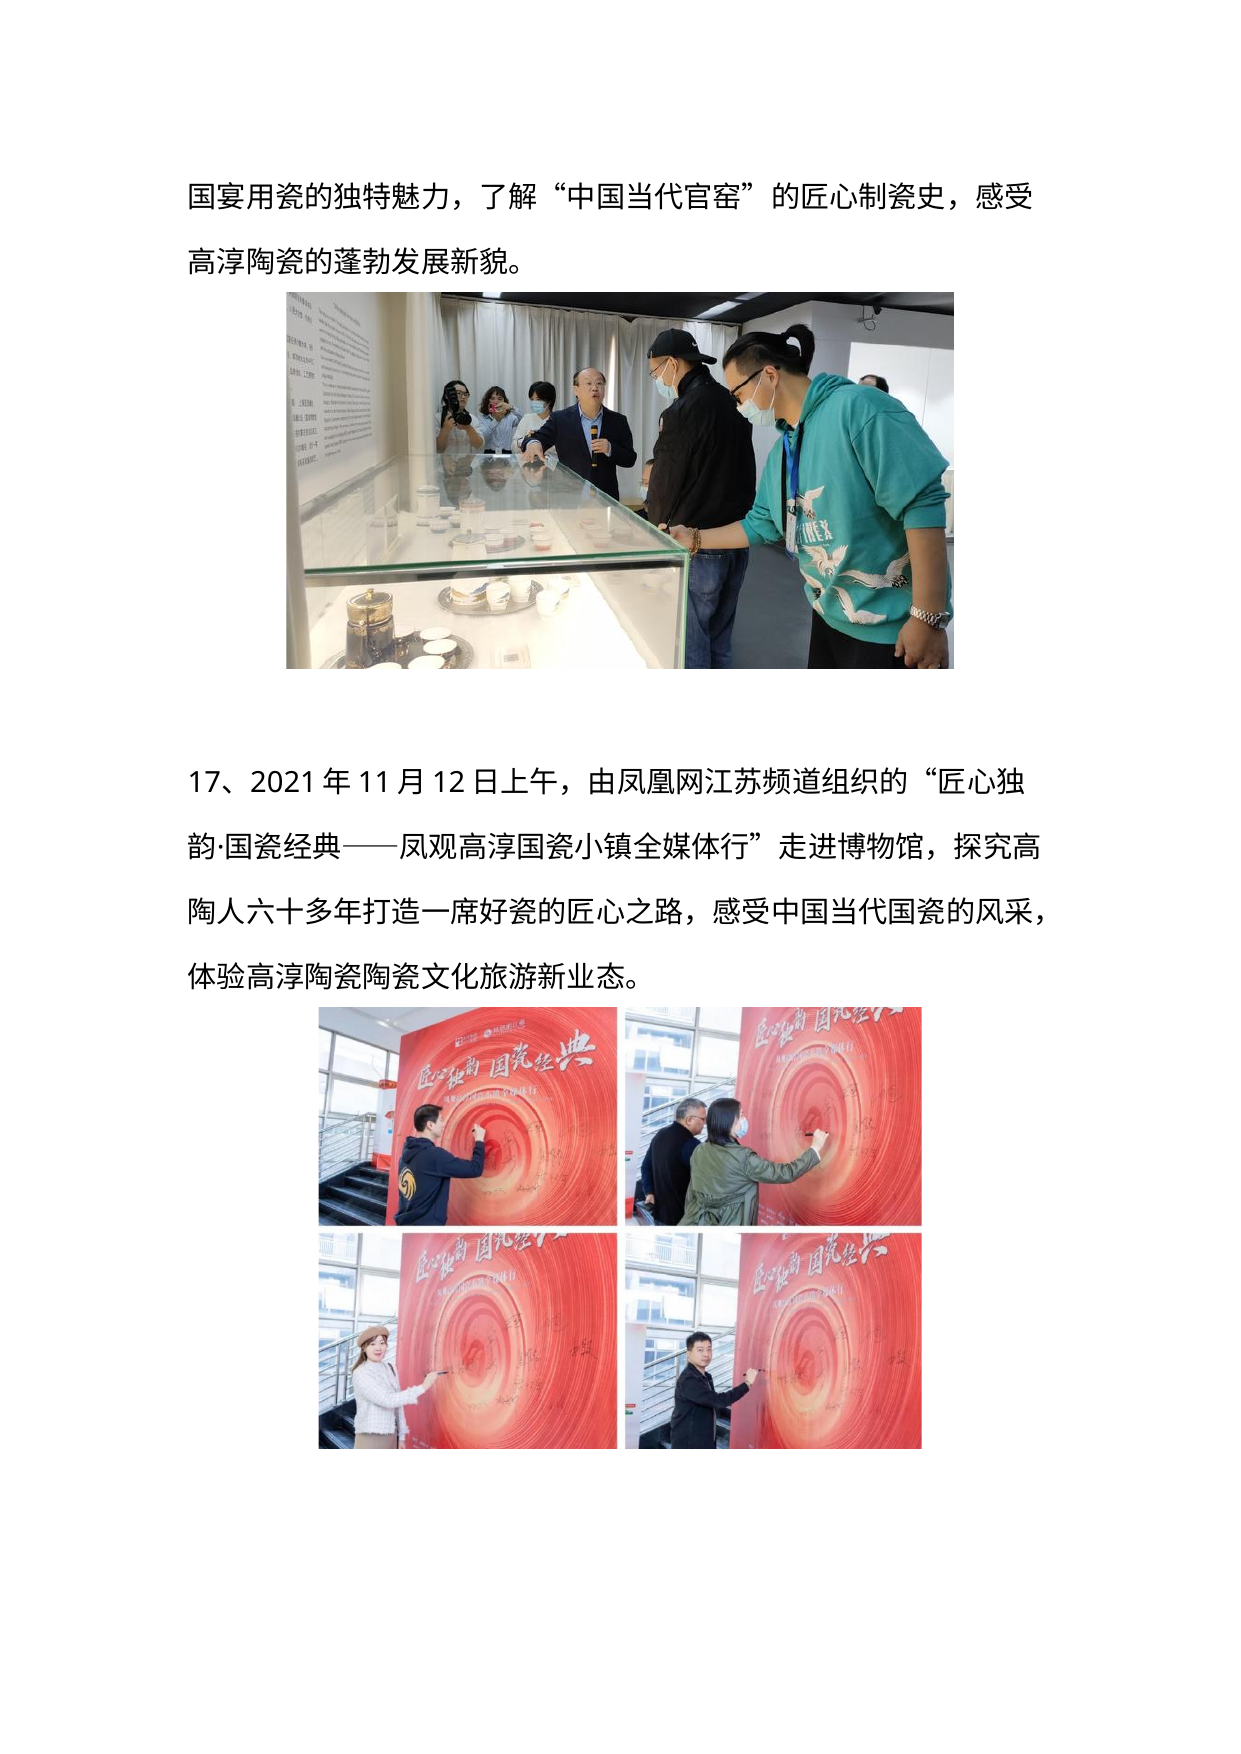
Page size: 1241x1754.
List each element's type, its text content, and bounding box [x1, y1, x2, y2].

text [187, 162, 1053, 292]
picture [318, 1007, 922, 1449]
text 17、2021年11月12日上午，由凤凰网江苏频道组织的“匠心独韵·国瓷经典——凤观高淳国瓷小镇全媒体行”走进博物馆，探究高陶人六十多年打造一席好瓷的匠心之路，感受中国当代国瓷的风采，体验高淳陶瓷陶瓷文化旅游新业态。 [187, 747, 1053, 1007]
picture [286, 292, 954, 669]
